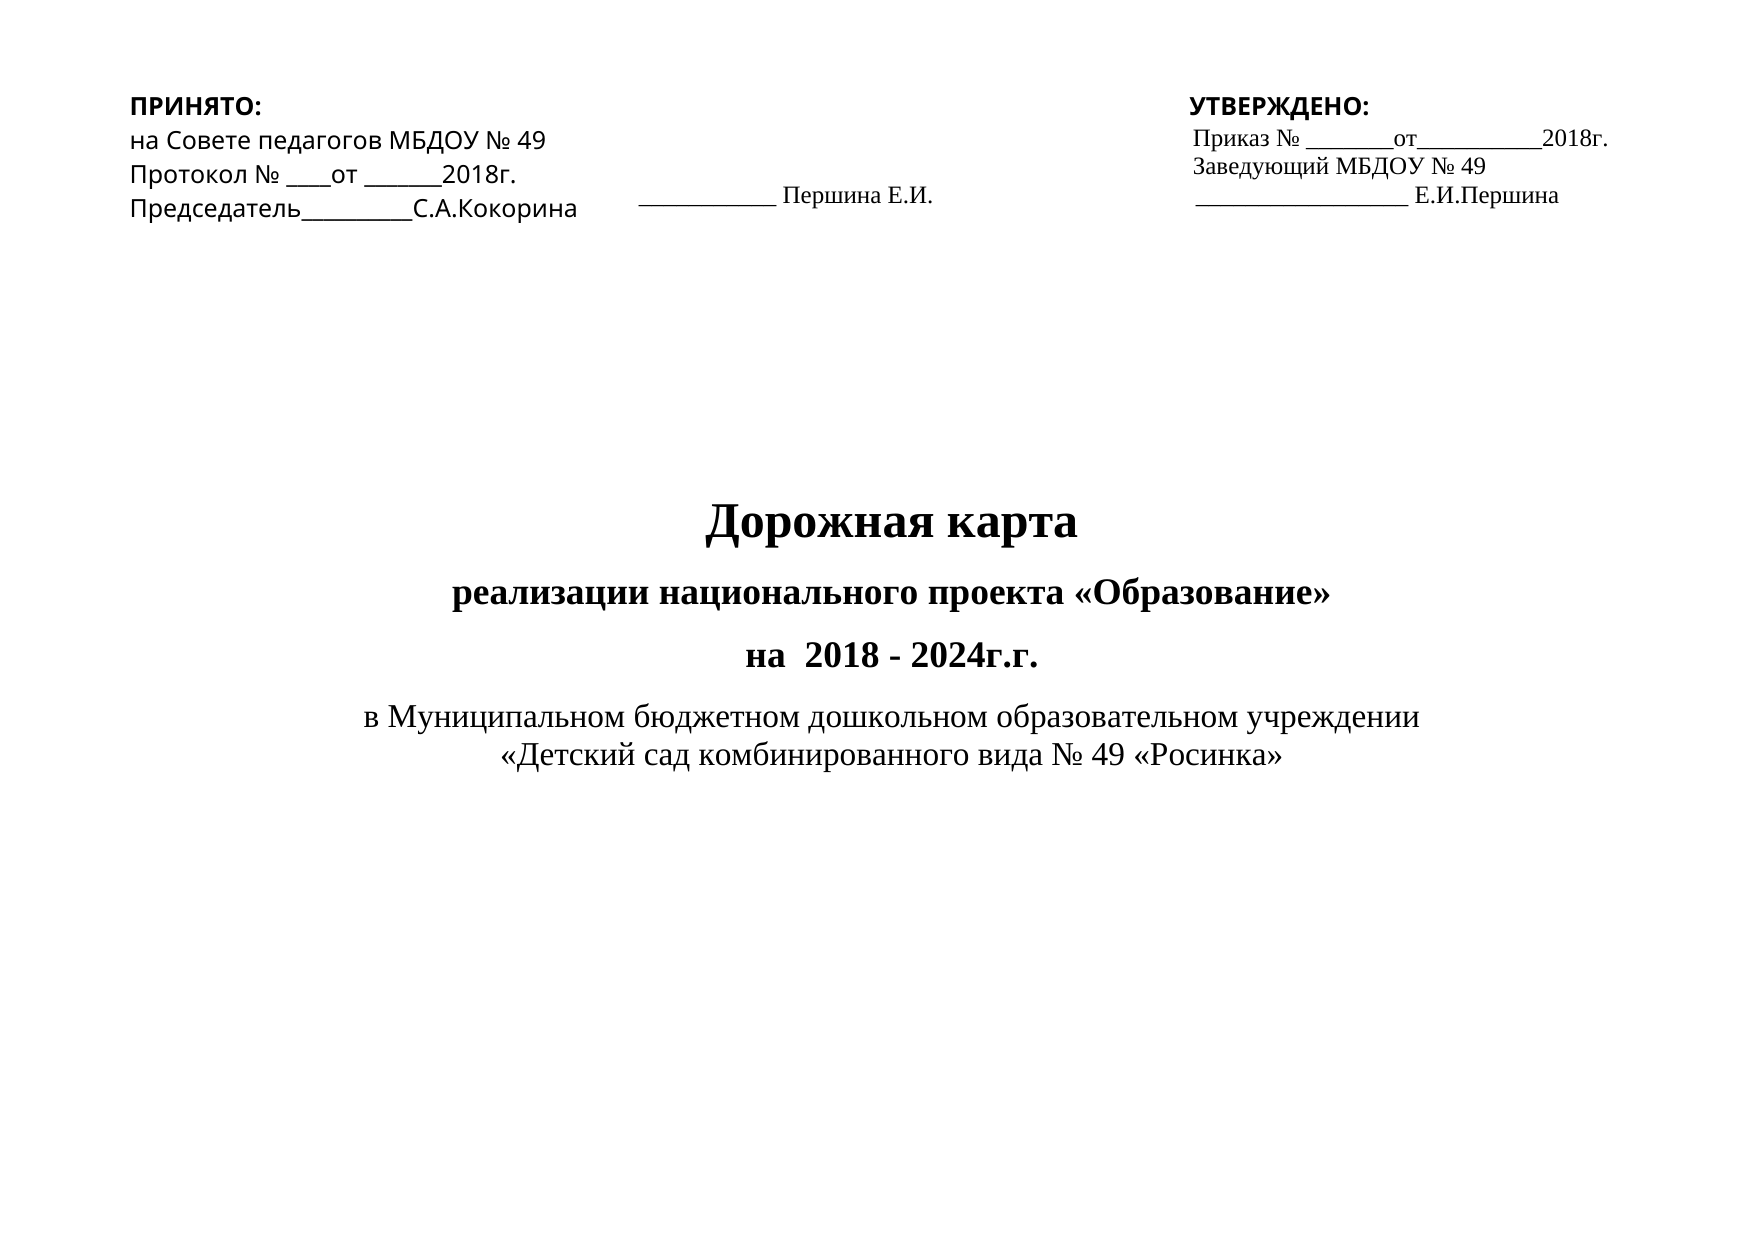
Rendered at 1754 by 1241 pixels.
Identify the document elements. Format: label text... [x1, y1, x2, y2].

table_header ПРИНЯТО: на Совете педагогов МБДОУ № 49 Протокол № ____от _______2018г. Председатель__________С.А.Кокорина [118, 89, 1178, 243]
text реализации национального проекта «Образование» [118, 569, 1665, 612]
text в Муниципальном бюджетном дошкольном образовательном учреждении [118, 696, 1665, 734]
text Дорожная карта [118, 491, 1665, 548]
table_header УТВЕРЖДЕНО: Приказ № _______от__________2018г. Заведующий МБДОУ № 49 ___________ Першина Е.И. _________________ Е.И.Першина [1178, 89, 1636, 243]
text на 2018 - 2024г.г. [118, 633, 1665, 676]
text «Детский сад комбинированного вида № 49 «Росинка» [118, 734, 1665, 772]
